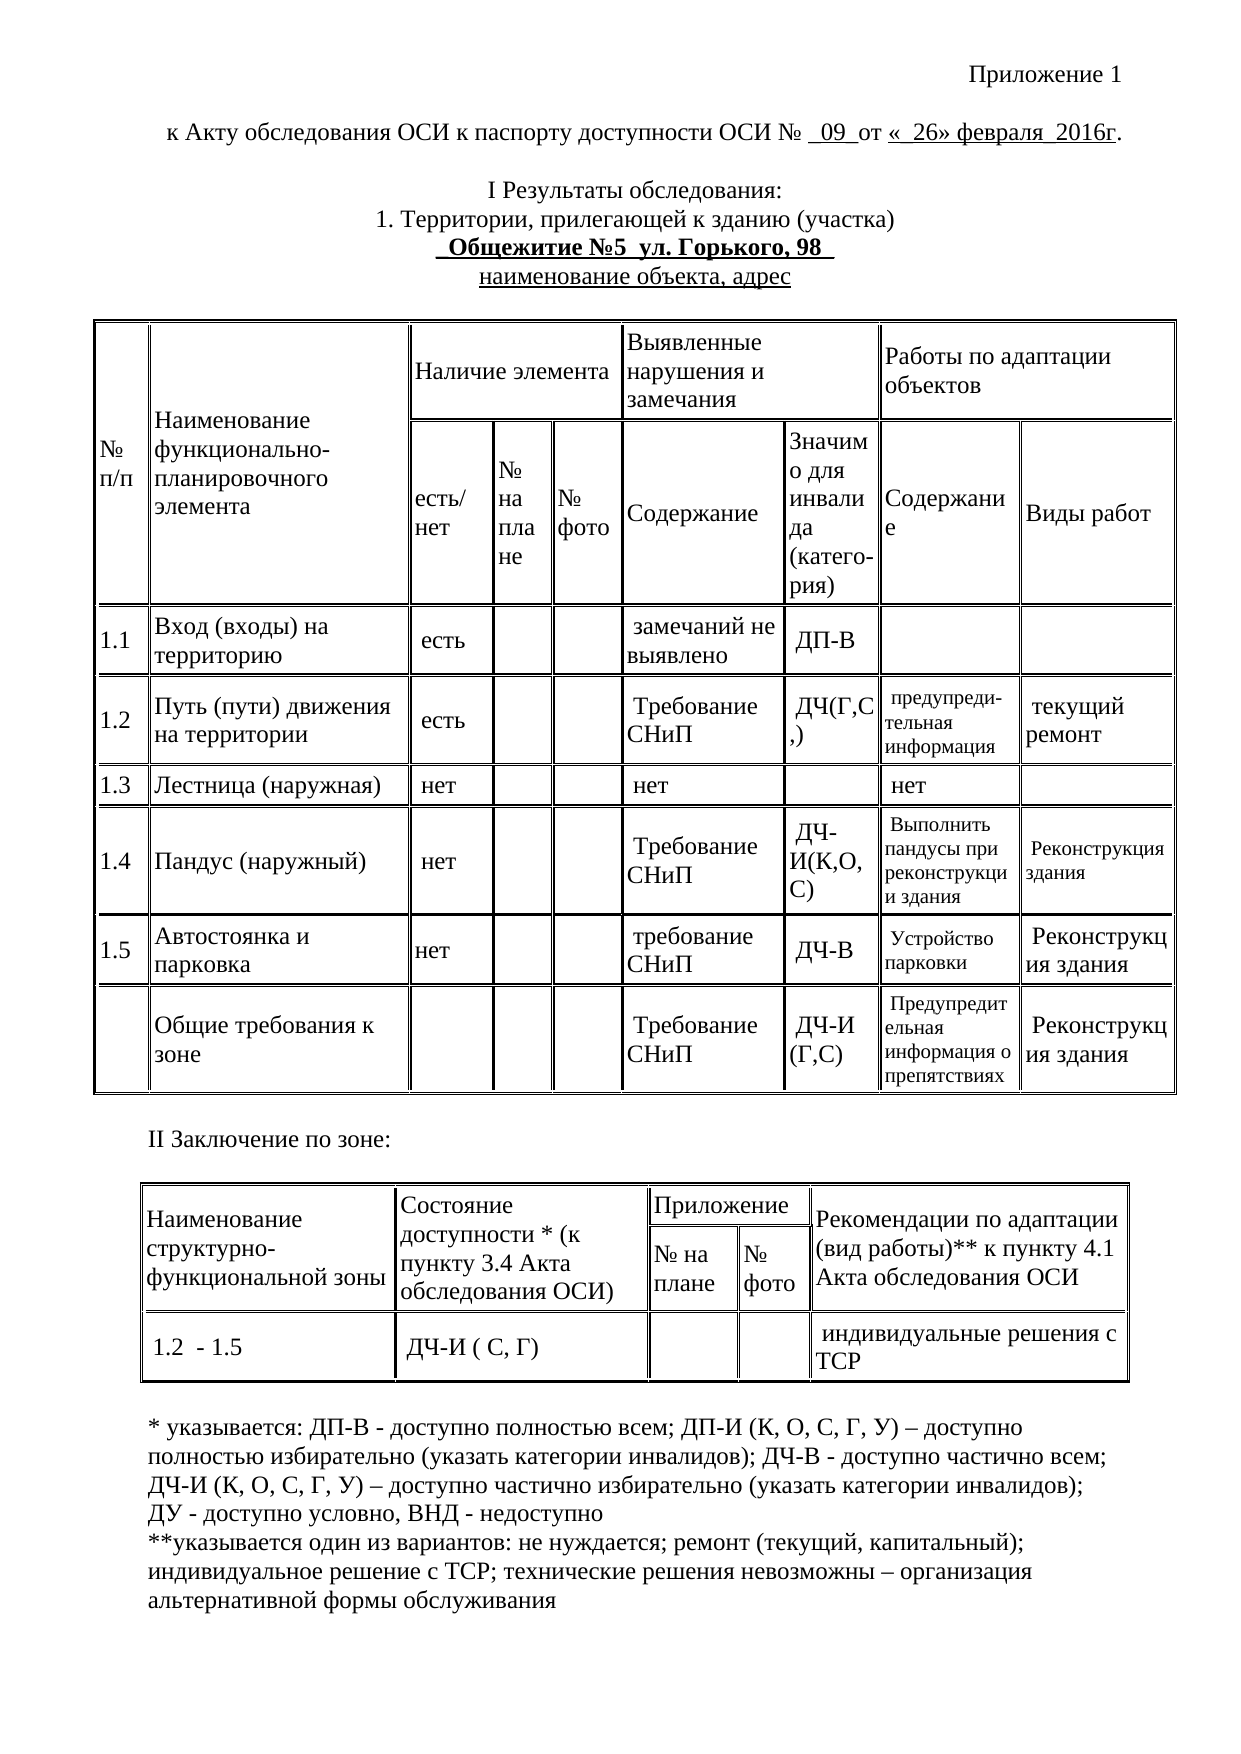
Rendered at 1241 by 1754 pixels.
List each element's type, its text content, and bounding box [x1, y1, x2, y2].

table_cell требование СНиП [624, 916, 783, 983]
table_cell [882, 607, 1019, 673]
table_cell [649, 1313, 739, 1380]
table_cell № фото [555, 422, 621, 603]
table_cell 1.1 [96, 603, 148, 673]
table_cell [555, 607, 621, 673]
table_cell [495, 766, 551, 804]
table_cell Требование СНиП [622, 987, 784, 1092]
table_cell Реконструкция здания [1022, 913, 1175, 983]
table_cell Устройство парковки [882, 916, 1019, 983]
table_cell 1.2 [96, 673, 148, 763]
table_cell нет [412, 766, 492, 804]
table_cell Выполнить пандусы при реконструкции здания [882, 808, 1019, 913]
table_cell предупреди- тельная информация [882, 677, 1019, 763]
table_cell ДЧ-И ( С, Г) [395, 1310, 649, 1380]
table_cell ДЧ-И(К,О,С) [786, 808, 878, 913]
table_header Наименование структурно-функциональной зоны [143, 1186, 395, 1310]
table_cell [739, 1313, 811, 1380]
table_cell Требование СНиП [624, 808, 783, 913]
table_header Наличие элемента [410, 321, 622, 418]
table_cell есть [412, 677, 492, 763]
table_header № п/п [96, 323, 149, 603]
table_cell Автостоянка и парковка [151, 916, 408, 983]
text II Заключение по зоне: [148, 1124, 1122, 1153]
table_cell [96, 983, 149, 1092]
table_cell Требование СНиП [624, 677, 783, 763]
table_cell 1.2 - 1.5 [141, 1310, 395, 1380]
table_cell Пандус (наружный) [151, 808, 408, 913]
table_cell Предупредительная информация о препятствиях [880, 987, 1021, 1092]
table_cell № на плане [651, 1227, 737, 1310]
table_cell есть [412, 607, 492, 673]
table_cell нет [882, 766, 1019, 804]
table_header Работы по адаптации объектов [880, 323, 1174, 418]
table_cell нет [412, 916, 492, 983]
table_cell [410, 987, 493, 1092]
table_cell [555, 916, 621, 983]
table_cell № фото [740, 1227, 809, 1310]
table_cell есть/ нет [412, 422, 492, 603]
table_cell [495, 607, 551, 673]
table_cell [553, 987, 622, 1092]
table_header Наименование функционально-планировочного элемента [150, 321, 410, 603]
table_cell Реконструкция здания [1021, 983, 1174, 1092]
table_cell ДЧ-И (Г,С) [784, 983, 880, 1092]
table_cell [555, 808, 621, 913]
table_cell нет [624, 766, 783, 804]
table_cell [495, 916, 551, 983]
table_cell [1021, 763, 1175, 804]
table_header Приложение [649, 1186, 811, 1223]
table_cell [495, 808, 551, 913]
table_cell 1.4 [96, 804, 148, 913]
text I Результаты обследования: 1. Территории, прилегающей к зданию (участка) _Общежитие №5 ул. Горького, 98_ наименование объекта, адрес [148, 175, 1122, 290]
table_cell [495, 677, 551, 763]
table_header Выявленные нарушения и замечания [622, 321, 880, 418]
table_cell [555, 677, 621, 763]
table_cell Лестница (наружная) [151, 766, 408, 804]
table_cell ДЧ-В [786, 916, 878, 983]
table_cell Содержание [624, 422, 783, 603]
table_cell нет [412, 808, 492, 913]
table_cell замечаний не выявлено [624, 607, 783, 673]
table_cell [1022, 603, 1174, 673]
table_cell Путь (пути) движения на территории [151, 677, 408, 763]
table_cell Общие требования к зоне [150, 983, 410, 1092]
table_cell ДЧ(Г,С,) [786, 677, 878, 763]
text * указывается: ДП-В - доступно полностью всем; ДП-И (К, О, С, Г, У) – доступно полностью избирательно (указать категории инвалидов); ДЧ-В - доступно частично всем; ДЧ-И (К, О, С, Г, У) – доступно частично избирательно (указать категории инвалидов); ДУ - доступно условно, ВНД - недоступно **указывается один из вариантов: не нуждается; ремонт (текущий, капитальный); индивидуальное решение с ТСР; технические решения невозможны – организация альтернативной формы обслуживания [148, 1412, 1122, 1613]
table_cell текущий ремонт [1022, 673, 1174, 763]
table_cell [786, 766, 878, 804]
text Приложение 1 [148, 59, 1122, 88]
table_cell Значимо для инвалида (катего-рия) [786, 422, 878, 603]
table_cell № на плане [495, 422, 551, 603]
table_cell Виды работ [1022, 418, 1174, 603]
table_header Состояние доступности * (к пункту 3.4 Акта обследования ОСИ) [395, 1184, 649, 1310]
table_cell 1.5 [95, 913, 148, 983]
table_cell 1.3 [95, 763, 149, 804]
table_cell Содержание [882, 422, 1019, 603]
text к Акту обследования ОСИ к паспорту доступности ОСИ № _09_от «_26» февраля_2016г. [148, 117, 1122, 146]
table_cell [555, 766, 621, 804]
table_cell индивидуальные решения с ТСР [811, 1310, 1128, 1380]
table_cell Вход (входы) на территорию [151, 607, 408, 673]
table_header Рекомендации по адаптации (вид работы)** к пункту 4.1 Акта обследования ОСИ [811, 1186, 1127, 1310]
table_cell [493, 983, 553, 1092]
table_cell ДП-В [786, 607, 878, 673]
table_cell Реконструкция здания [1022, 804, 1174, 913]
